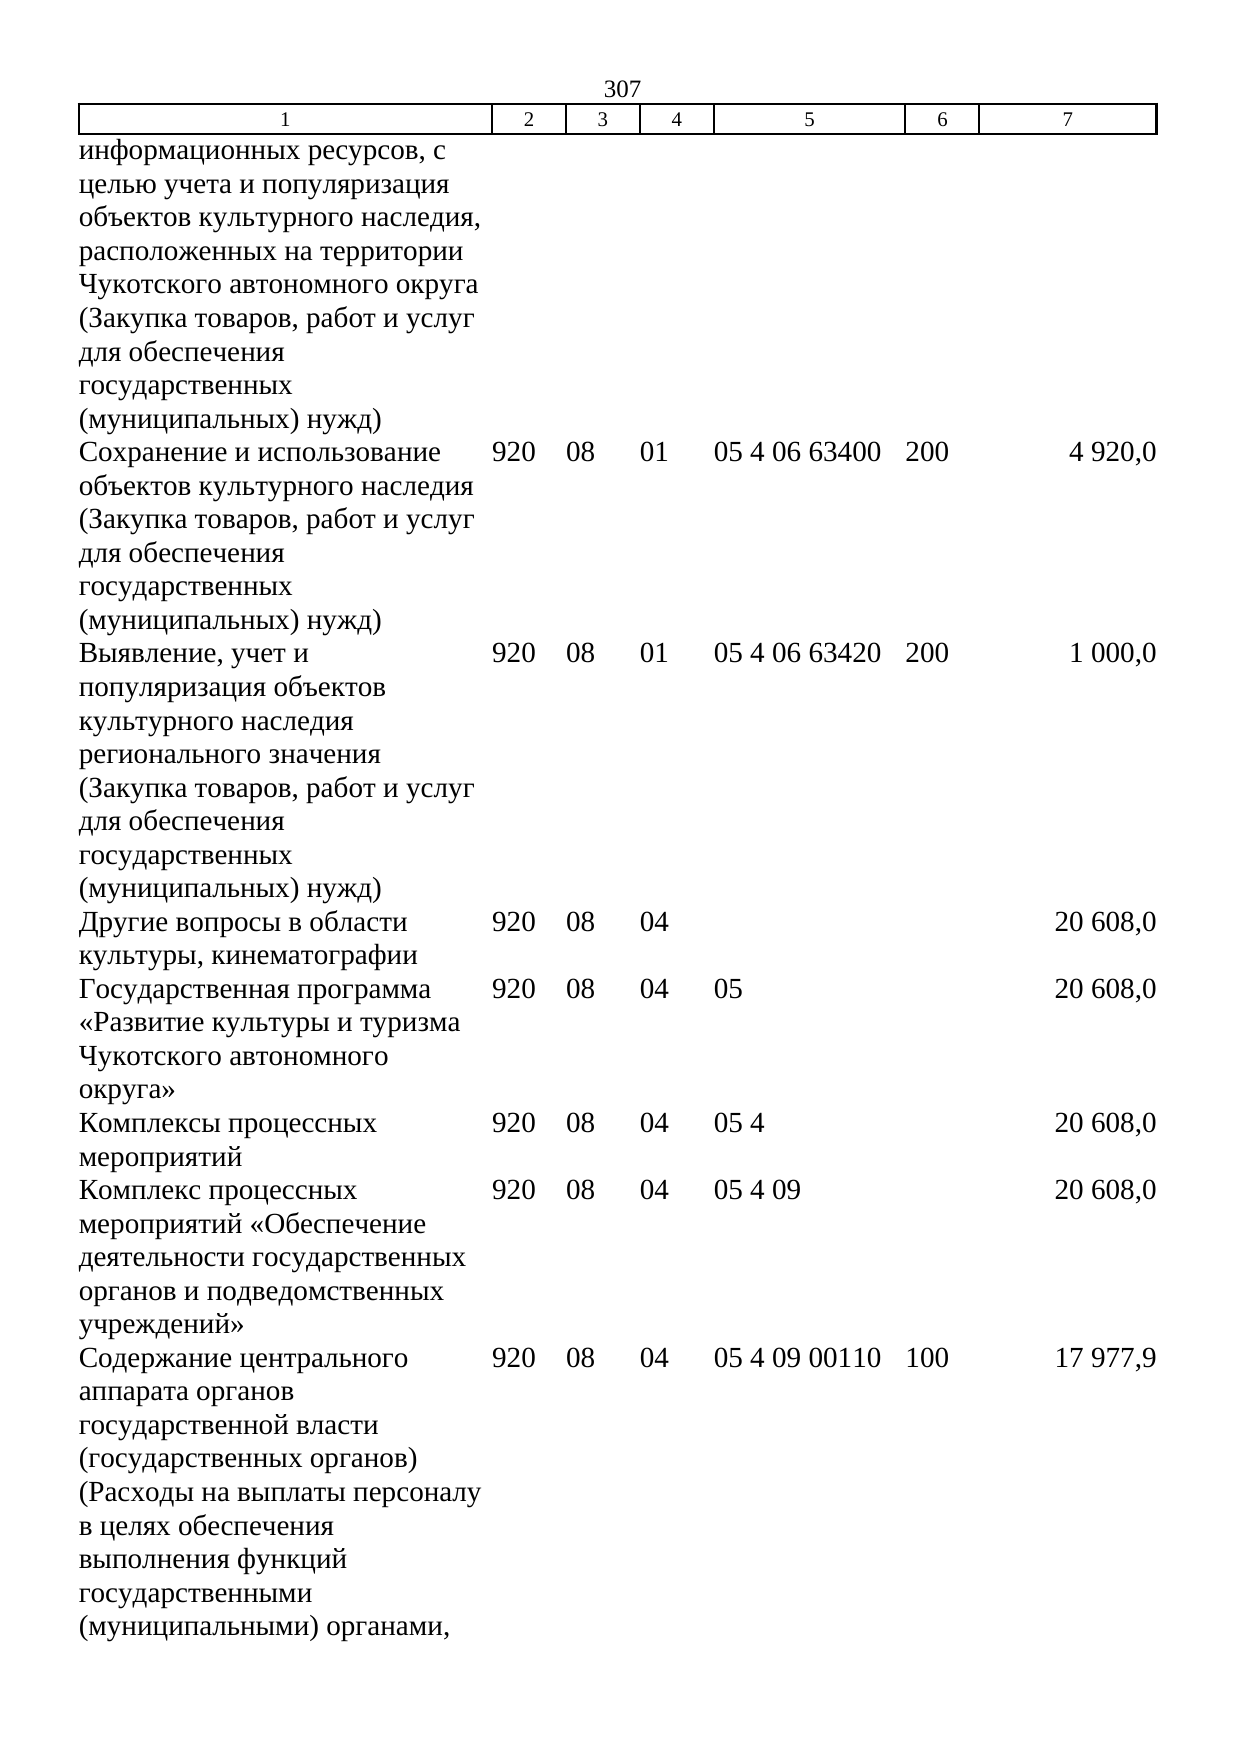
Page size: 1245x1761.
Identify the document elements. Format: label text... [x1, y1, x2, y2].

table_header 2 [493, 105, 565, 132]
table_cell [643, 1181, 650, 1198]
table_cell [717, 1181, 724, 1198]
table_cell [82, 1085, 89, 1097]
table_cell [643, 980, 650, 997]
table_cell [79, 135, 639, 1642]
table_header 3 [567, 105, 639, 132]
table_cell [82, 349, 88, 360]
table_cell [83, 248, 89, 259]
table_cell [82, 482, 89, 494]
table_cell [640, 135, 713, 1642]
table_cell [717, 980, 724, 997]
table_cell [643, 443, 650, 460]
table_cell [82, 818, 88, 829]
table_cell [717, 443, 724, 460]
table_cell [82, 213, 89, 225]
table_header 5 [715, 105, 904, 132]
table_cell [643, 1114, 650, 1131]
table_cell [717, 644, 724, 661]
table_header 4 [641, 105, 713, 132]
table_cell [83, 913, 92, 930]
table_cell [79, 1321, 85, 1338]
table_header 7 [980, 105, 1155, 132]
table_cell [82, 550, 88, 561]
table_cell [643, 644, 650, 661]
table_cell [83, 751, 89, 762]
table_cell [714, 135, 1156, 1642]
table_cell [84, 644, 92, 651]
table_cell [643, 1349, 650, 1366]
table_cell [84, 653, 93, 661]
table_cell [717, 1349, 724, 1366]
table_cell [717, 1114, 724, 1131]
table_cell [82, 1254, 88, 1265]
table_header 1 [80, 105, 491, 132]
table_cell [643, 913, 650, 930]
table_header 6 [906, 105, 978, 132]
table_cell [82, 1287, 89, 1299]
